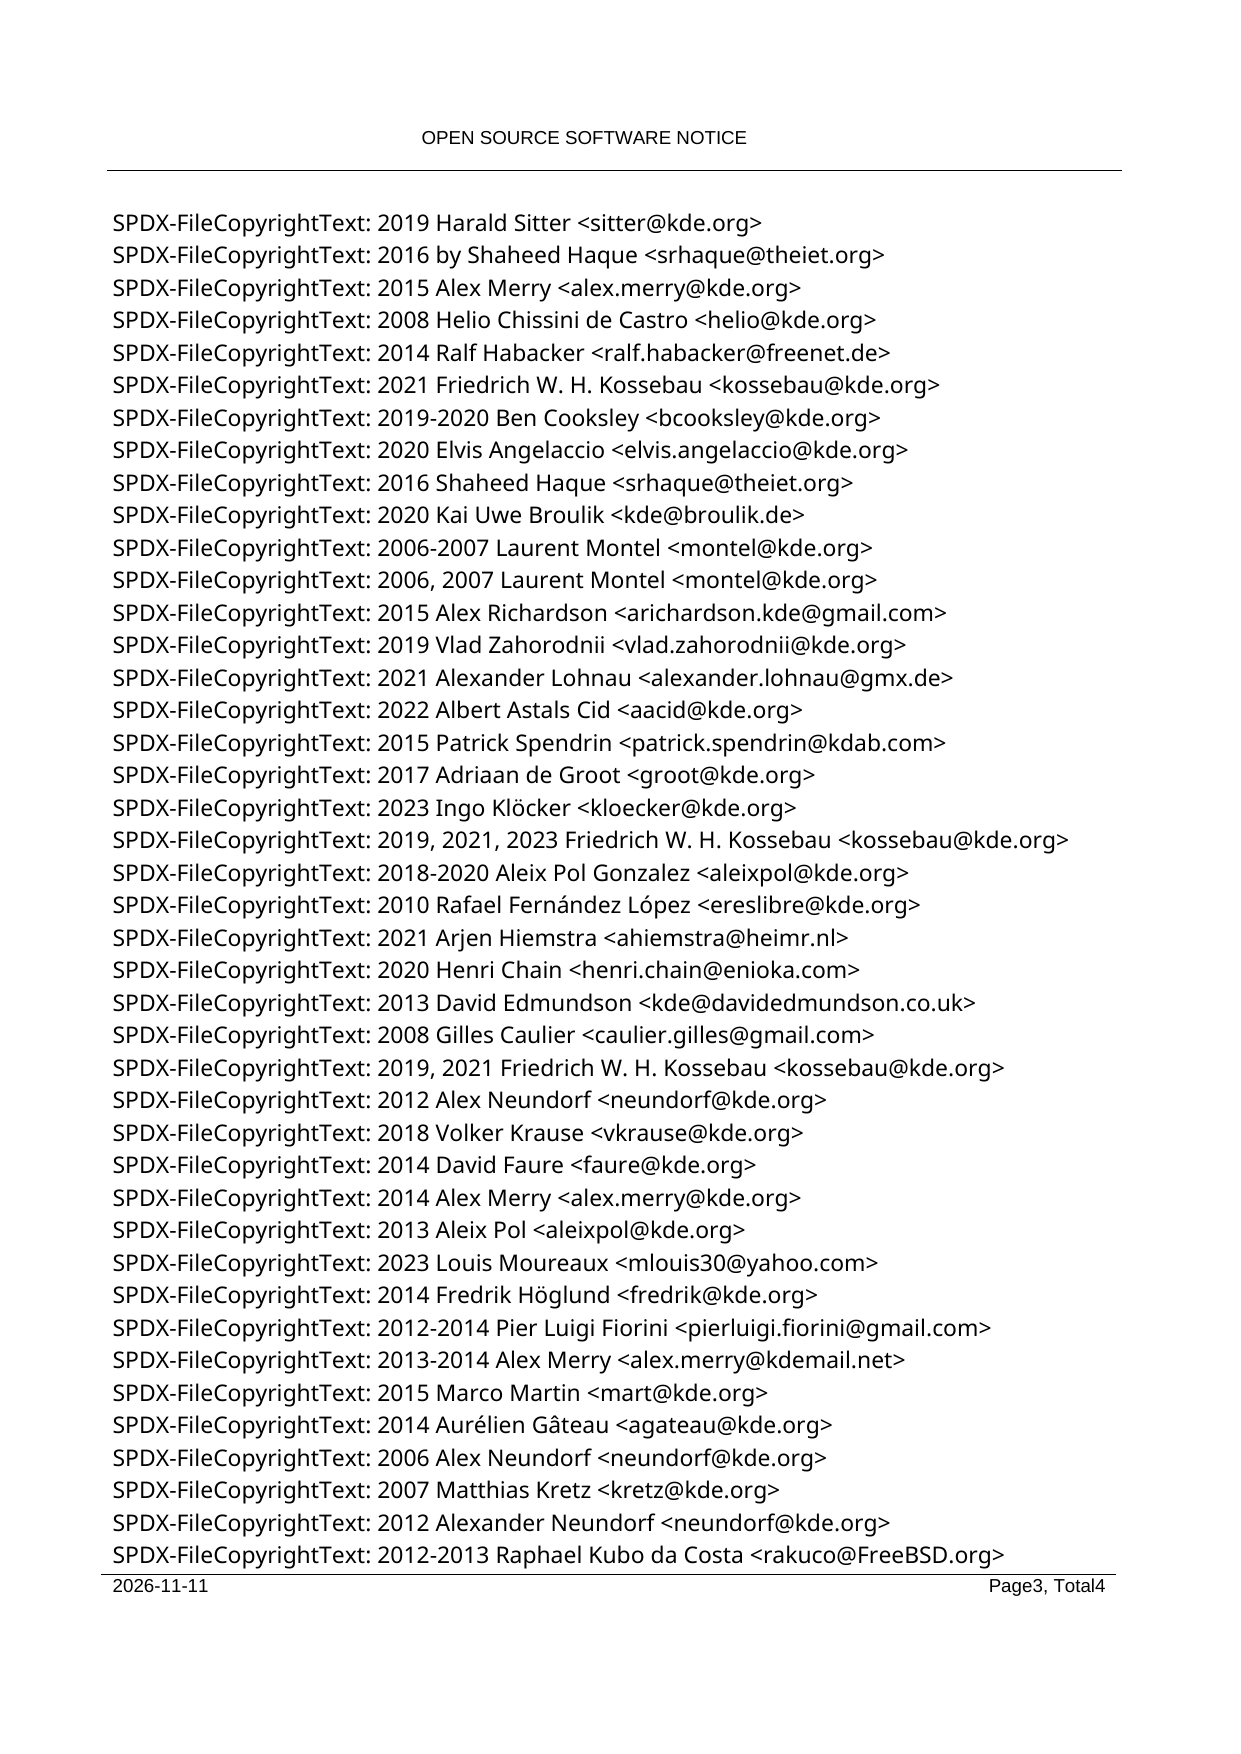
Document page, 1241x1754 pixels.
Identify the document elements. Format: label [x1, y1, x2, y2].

text [112, 206, 1128, 1571]
